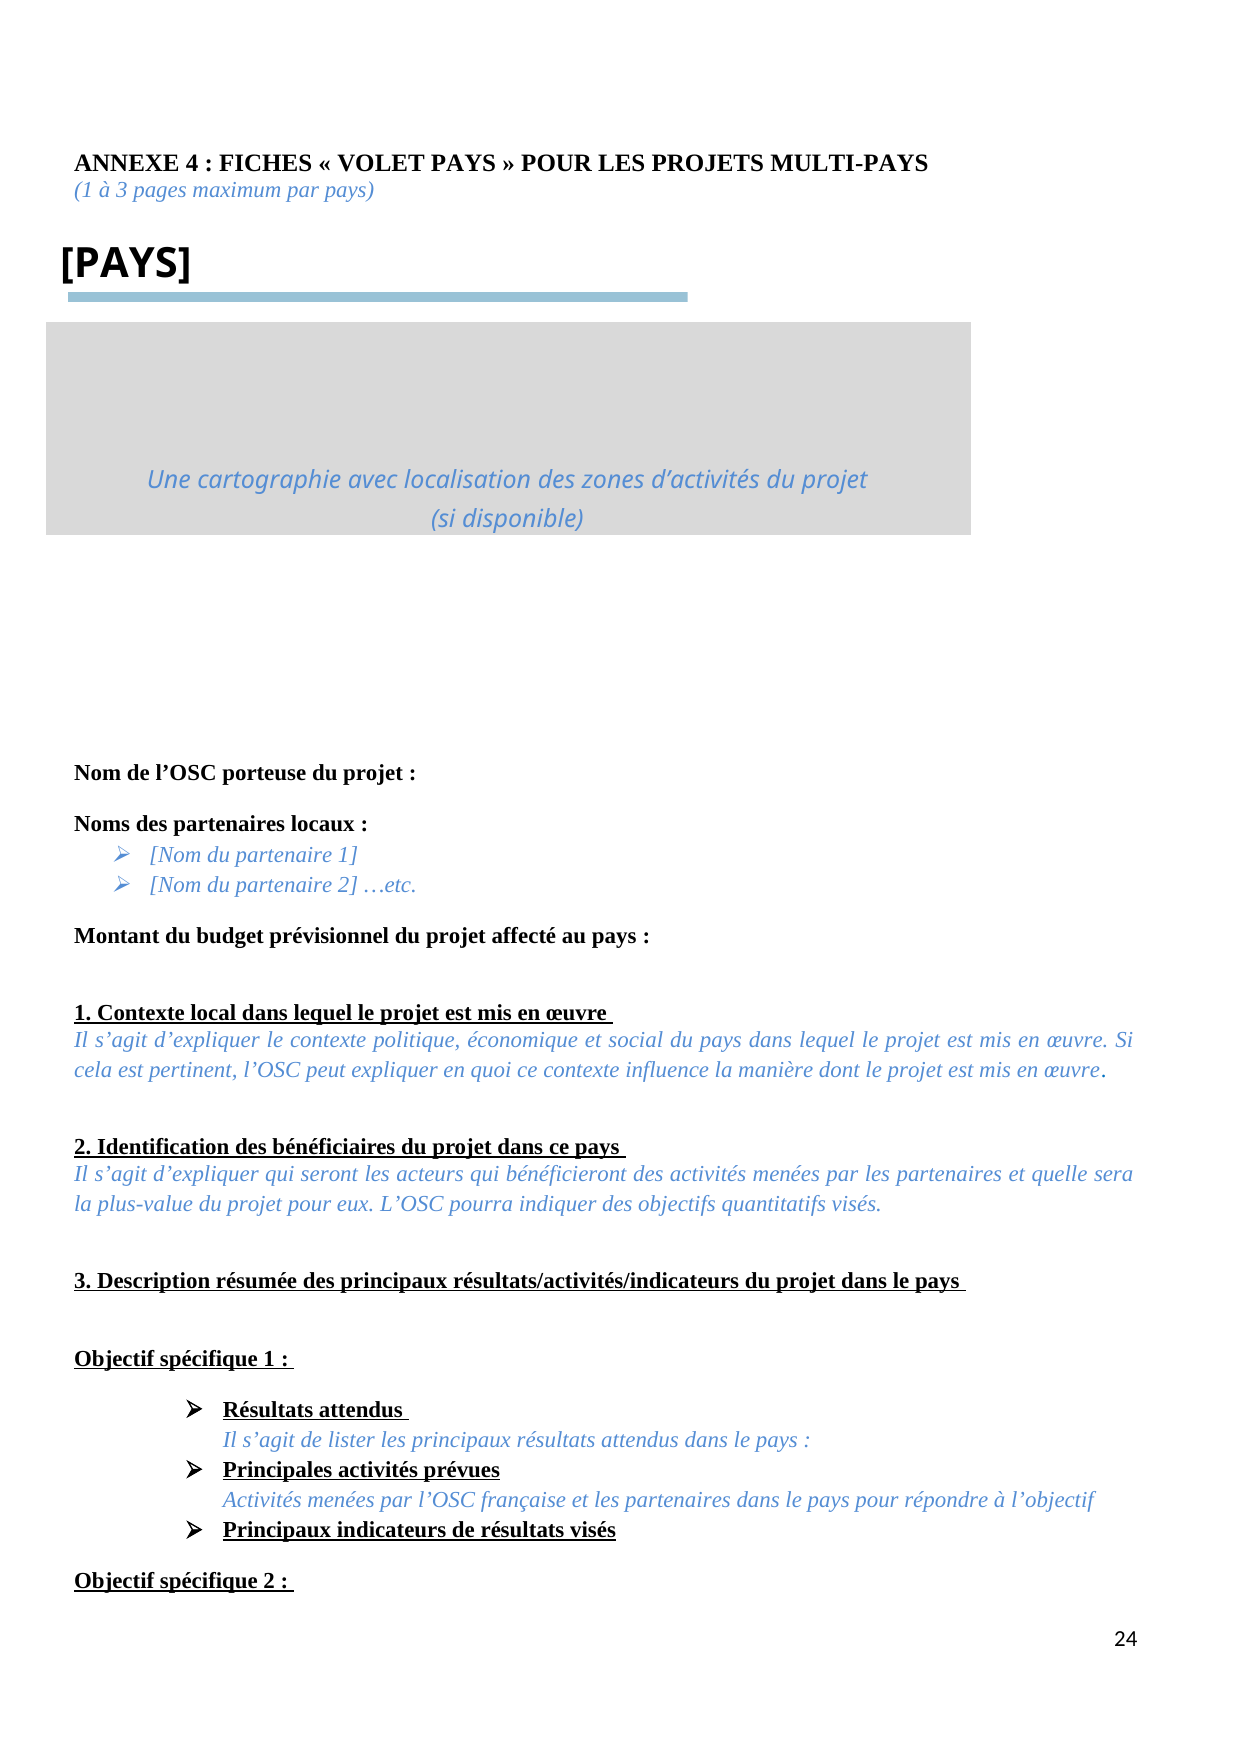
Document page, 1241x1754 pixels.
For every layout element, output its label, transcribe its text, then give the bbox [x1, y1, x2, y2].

list Il s’agit de lister les principaux résultats attendus dans le pays : [223, 1426, 1137, 1452]
text 2. Identification des bénéficiaires du projet dans ce pays [74, 1133, 1137, 1160]
text Montant du budget prévisionnel du projet affecté au pays : [74, 922, 1137, 948]
text 3. Description résumée des principaux résultats/activités/indicateurs du projet dans le pays [74, 1267, 1137, 1294]
text Annexe 4 : FICHES « VOLET PAYS » POUR LES projets multi-pays [74, 148, 1137, 176]
text Objectif spécifique 2 : [74, 1568, 1137, 1594]
text Noms des partenaires locaux : [74, 811, 1137, 837]
list [Nom du partenaire 2] …etc. [111, 871, 1137, 897]
text Il s’agit d’expliquer le contexte politique, économique et social du pays dans lequel le projet est mis en œuvre. Si cela est pertinent, l’OSC peut expliquer en quoi ce contexte influence la manière dont le projet est mis en œuvre. [74, 1026, 1137, 1082]
text Objectif spécifique 1 : [74, 1345, 1137, 1371]
text Nom de l’OSC porteuse du projet : [74, 759, 1137, 786]
text (1 à 3 pages maximum par pays) [74, 176, 1137, 203]
list Principales activités prévues [185, 1456, 1137, 1482]
text Il s’agit d’expliquer qui seront les acteurs qui bénéficieront des activités menées par les partenaires et quelle sera la plus-value du projet pour eux. L’OSC pourra indiquer des objectifs quantitatifs visés. [74, 1160, 1137, 1216]
list Résultats attendus [185, 1396, 1137, 1422]
text 1. Contexte local dans lequel le projet est mis en œuvre [74, 999, 1137, 1026]
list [223, 1486, 1137, 1513]
list [Nom du partenaire 1] [111, 841, 1137, 867]
list Principaux indicateurs de résultats visés [185, 1517, 1137, 1543]
